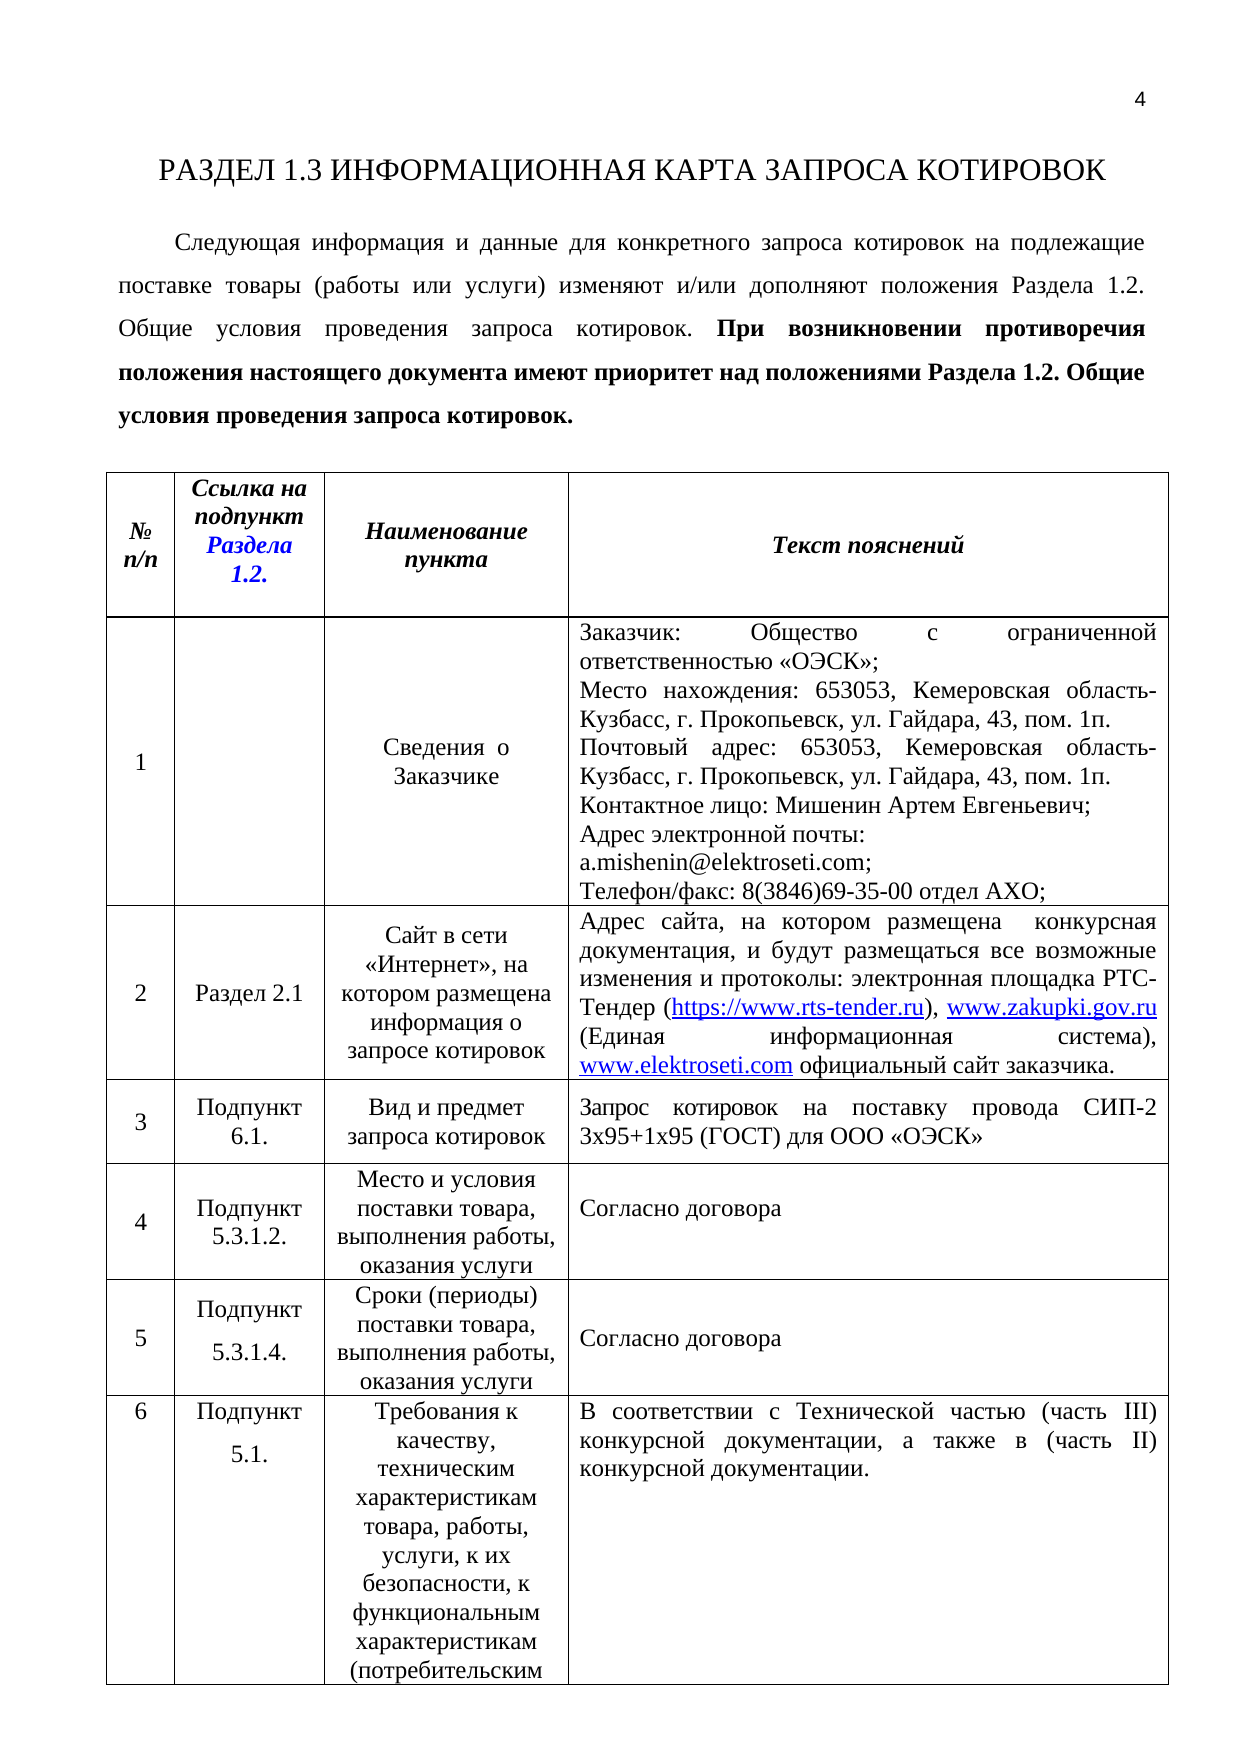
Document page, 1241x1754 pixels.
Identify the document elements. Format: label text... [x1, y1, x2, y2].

table_cell Подпункт 5.3.1.2. [175, 1164, 324, 1279]
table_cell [325, 1396, 568, 1683]
table_cell Сроки (периоды) поставки товара, выполнения работы, оказания услуги [325, 1280, 568, 1395]
table_cell Согласно договора [569, 1164, 1168, 1279]
table_cell Место и условия поставки товара, выполнения работы, оказания услуги [325, 1164, 568, 1279]
table_cell Раздел 2.1 [175, 906, 324, 1078]
table_cell Подпункт 5.3.1.4. [175, 1280, 324, 1395]
table_cell 4 [107, 1164, 174, 1279]
table_cell Вид и предмет запроса котировок [325, 1080, 568, 1163]
table_cell 6 [107, 1396, 174, 1683]
table_cell 2 [107, 906, 174, 1078]
table_header Наименование пункта [325, 473, 568, 616]
table_cell Адрес сайта, на котором размещена конкурсная документация, и будут размещаться все возможные изменения и протоколы: электронная площадка РТС-Тендер (https://www.rts-tender.ru), www.zakupki.gov.ru (Единая информационная система), www.elektroseti.com официальный сайт заказчика. [569, 906, 1168, 1078]
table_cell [569, 1396, 1168, 1683]
table_cell Запрос котировок на поставку провода СИП-2 3х95+1х95 (ГОСТ) для ООО «ОЭСК» [569, 1080, 1168, 1163]
table_cell Согласно договора [569, 1280, 1168, 1395]
table_cell Сведения о Заказчике [325, 618, 568, 905]
table_cell Подпункт 6.1. [175, 1080, 324, 1163]
table_cell 1 [107, 618, 174, 905]
table_cell 5 [107, 1280, 174, 1395]
table_cell Заказчик: Общество с ограниченной ответственностью «ОЭСК»; Место нахождения: 653053, Кемеровская область-Кузбасс, г. Прокопьевск, ул. Гайдара, 43, пом. 1п. Почтовый адрес: 653053, Кемеровская область-Кузбасс, г. Прокопьевск, ул. Гайдара, 43, пом. 1п. Контактное лицо: Мишенин Артем Евгеньевич; Адрес электронной почты: a.mishenin@elektroseti.com; Телефон/факс: 8(3846)69-35-00 отдел АХО; [569, 618, 1168, 905]
table_header Ссылка на подпункт Раздела 1.2. [175, 473, 324, 616]
text Следующая информация и данные для конкретного запроса котировок на подлежащие поставке товары (работы или услуги) изменяют и/или дополняют положения Раздела 1.2. Общие условия проведения запроса котировок. При возникновении противоречия положения настоящего документа имеют приоритет над положениями Раздела 1.2. Общие условия проведения запроса котировок. [118, 227, 1146, 428]
table_header № п/п [107, 473, 174, 616]
table_cell 3 [107, 1080, 174, 1163]
table_cell [175, 618, 324, 905]
table_header Текст пояснений [569, 473, 1168, 616]
table_cell Сайт в сети «Интернет», на котором размещена информация о запросе котировок [325, 906, 568, 1078]
subtitle РАЗДЕЛ 1.3 ИНФОРМАЦИОННАЯ КАРТА ЗАПРОСА КОТИРОВОК [118, 152, 1146, 187]
table_cell Подпункт 5.1. [175, 1396, 324, 1683]
